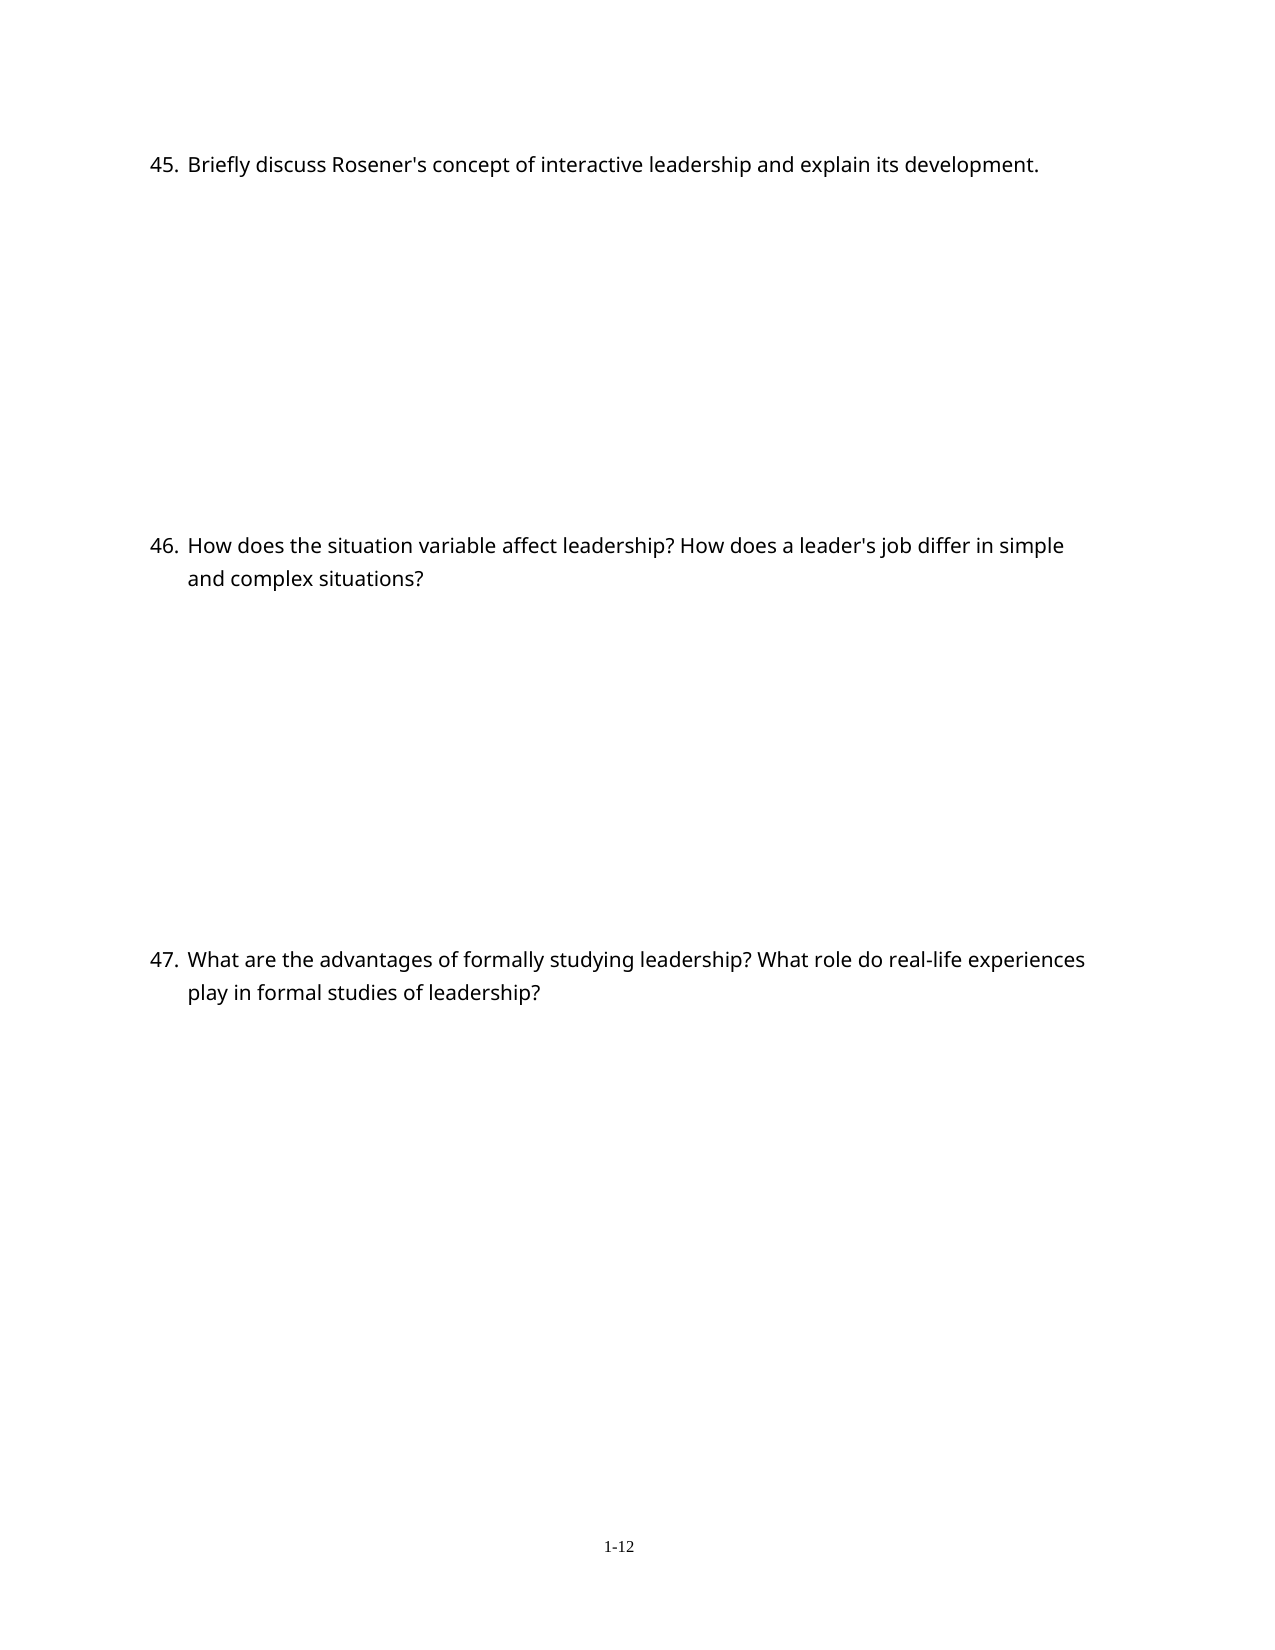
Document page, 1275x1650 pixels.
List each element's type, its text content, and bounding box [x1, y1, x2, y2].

table_header What are the advantages of formally studying leadership? What role do real-life experiences play in formal studies of leadership? [188, 945, 1087, 1330]
table_header Briefly discuss Rosener's concept of interactive leadership and explain its development. [188, 150, 1087, 502]
table_header 46. [150, 531, 187, 916]
table_header 45. [150, 150, 187, 502]
table_header How does the situation variable affect leadership? How does a leader's job differ in simple and complex situations? [188, 531, 1087, 916]
table_header 47. [150, 945, 187, 1330]
